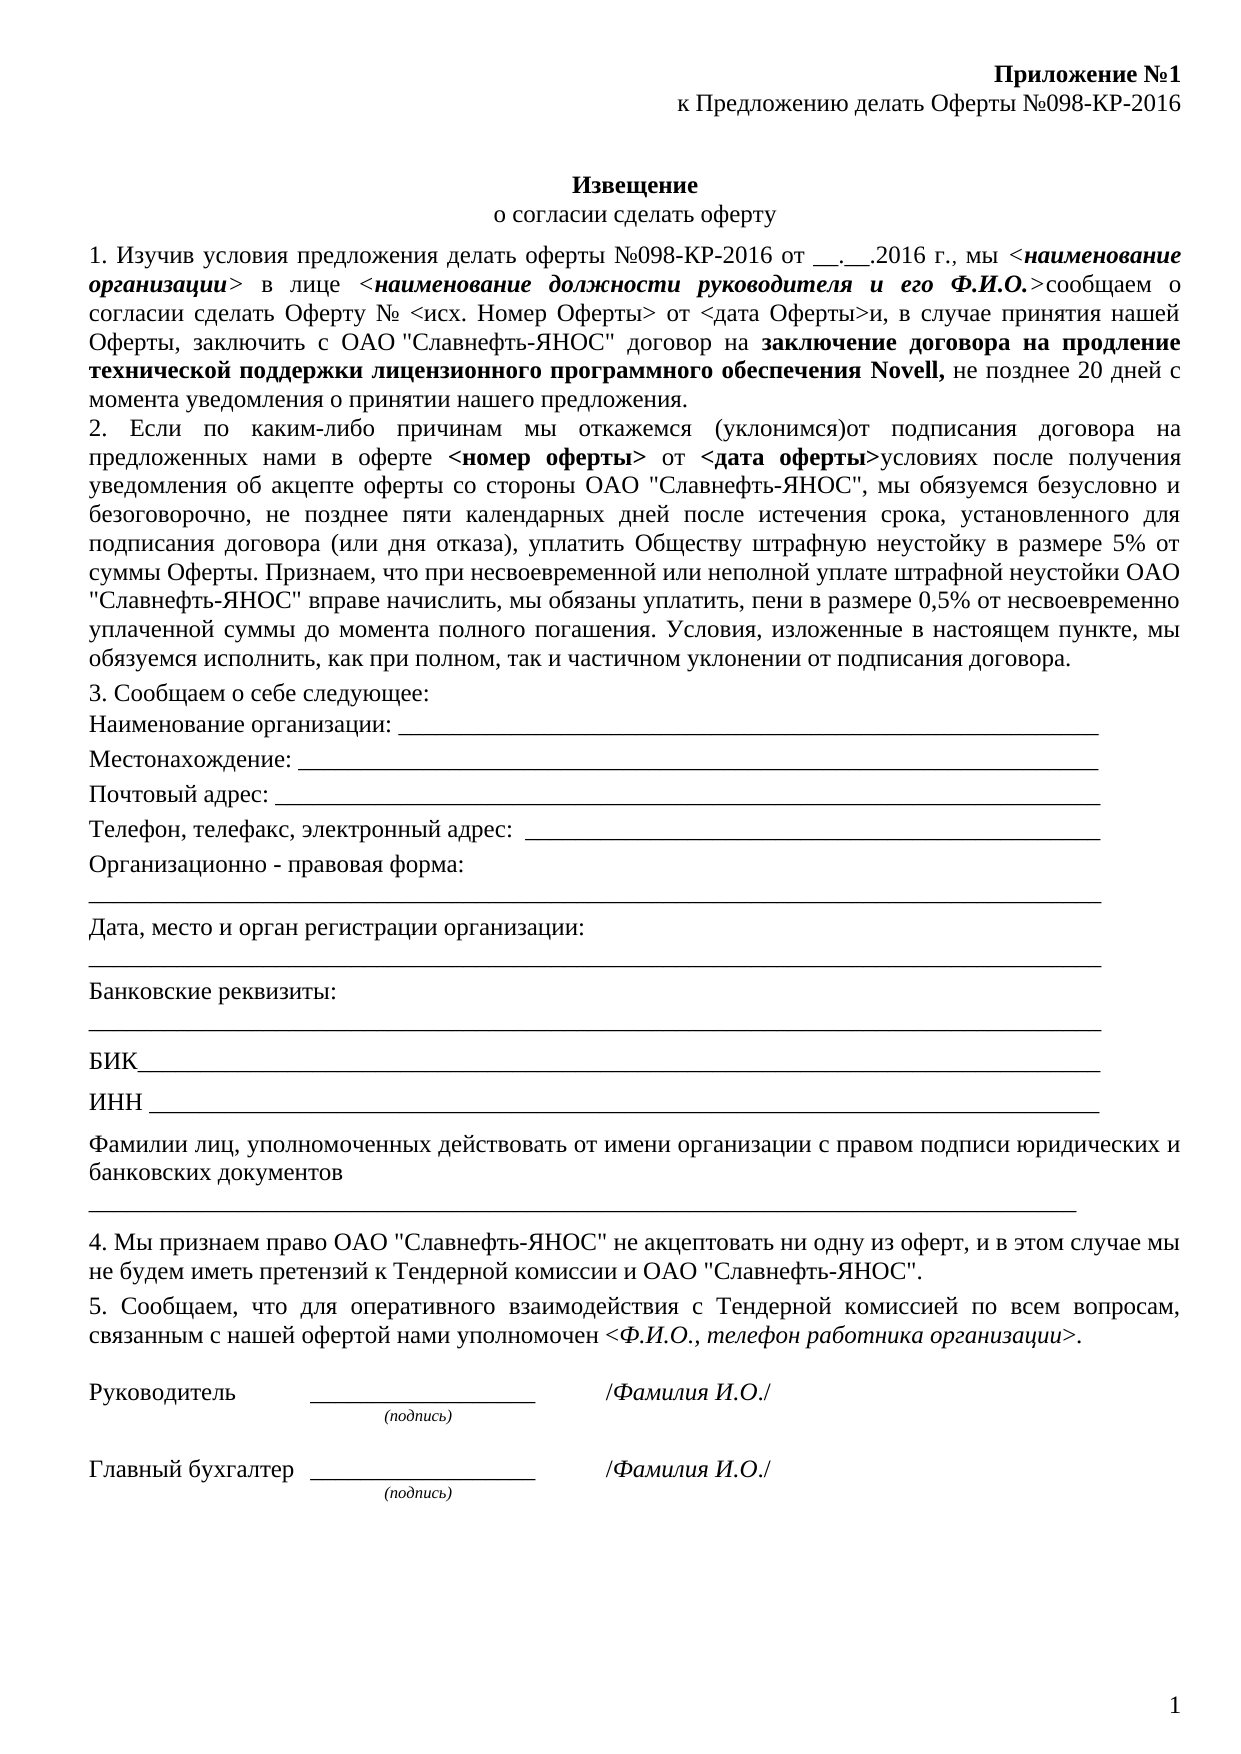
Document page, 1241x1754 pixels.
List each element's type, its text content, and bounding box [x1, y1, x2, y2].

text Дата, место и орган регистрации организации: _________________________________________________________________________________ [89, 912, 1181, 970]
text 2. Если по каким-либо причинам мы откажемся (уклонимся)от подписания договора на предложенных нами в оферте <номер оферты> от <дата оферты>условиях после получения уведомления об акцепте оферты со стороны ОАО "Славнефть-ЯНОС", мы обязуемся безусловно и безоговорочно, не позднее пяти календарных дней после истечения срока, установленного для подписания договора (или дня отказа), уплатить Обществу штрафную неустойку в размере 5% от суммы Оферты. Признаем, что при несвоевременной или неполной уплате штрафной неустойки ОАО "Славнефть-ЯНОС" вправе начислить, мы обязаны уплатить, пени в размере 0,5% от несвоевременно уплаченной суммы до момента полного погашения. Условия, изложенные в настоящем пункте, мы обязуемся исполнить, как при полном, так и частичном уклонении от подписания договора. [89, 413, 1181, 672]
text 5. Сообщаем, что для оперативного взаимодействия с Тендерной комиссией по всем вопросам, связанным с нашей офертой нами уполномочен <Ф.И.О., телефон работника организации>. [89, 1291, 1181, 1349]
text ИНН ____________________________________________________________________________ [89, 1087, 1181, 1116]
text Приложение №1 [89, 59, 1181, 88]
text Банковские реквизиты: _________________________________________________________________________________ [89, 976, 1181, 1034]
text 3. Сообщаем о себе следующее: [89, 678, 1181, 707]
text Местонахождение: ________________________________________________________________ [89, 744, 1181, 772]
text 1. Изучив условия предложения делать оферты №098-КР-2016 от __.__.2016 г., мы <наименование организации> в лице <наименование должности руководителя и его Ф.И.О.>сообщаем о согласии сделать Оферту № <исх. Номер Оферты> от <дата Оферты>и, в случае принятия нашей Оферты, заключить с ОАО "Славнефть-ЯНОС" договор на заключение договора на продление технической поддержки лицензионного программного обеспечения Novell, не позднее 20 дней с момента уведомления о принятии нашего предложения. [89, 240, 1181, 413]
text _______________________________________________________________________________ [89, 1186, 1181, 1215]
text 4. Мы признаем право ОАО "Славнефть-ЯНОС" не акцептовать ни одну из оферт, и в этом случае мы не будем иметь претензий к Тендерной комиссии и ОАО "Славнефть-ЯНОС". [89, 1227, 1181, 1285]
text Почтовый адрес: __________________________________________________________________ [89, 779, 1181, 807]
text Телефон, телефакс, электронный адрес: ______________________________________________ [89, 814, 1181, 842]
text Наименование организации: ________________________________________________________ [89, 709, 1181, 737]
text БИК_____________________________________________________________________________ [89, 1046, 1181, 1075]
text о согласии сделать оферту [89, 199, 1181, 228]
text Руководитель __________________ /Фамилия И.О./ [89, 1377, 1181, 1406]
text Главный бухгалтер __________________ /Фамилия И.О./ [89, 1454, 1181, 1483]
text к Предложению делать Оферты №098-КР-2016 [89, 88, 1181, 117]
text (подпись) [89, 1406, 1181, 1425]
text Фамилии лиц, уполномоченных действовать от имени организации с правом подписи юридических и банковских документов [89, 1129, 1181, 1186]
text (подпись) [310, 1483, 1181, 1502]
text Организационно - правовая форма: _________________________________________________________________________________ [89, 849, 1181, 906]
text Извещение [89, 170, 1181, 199]
